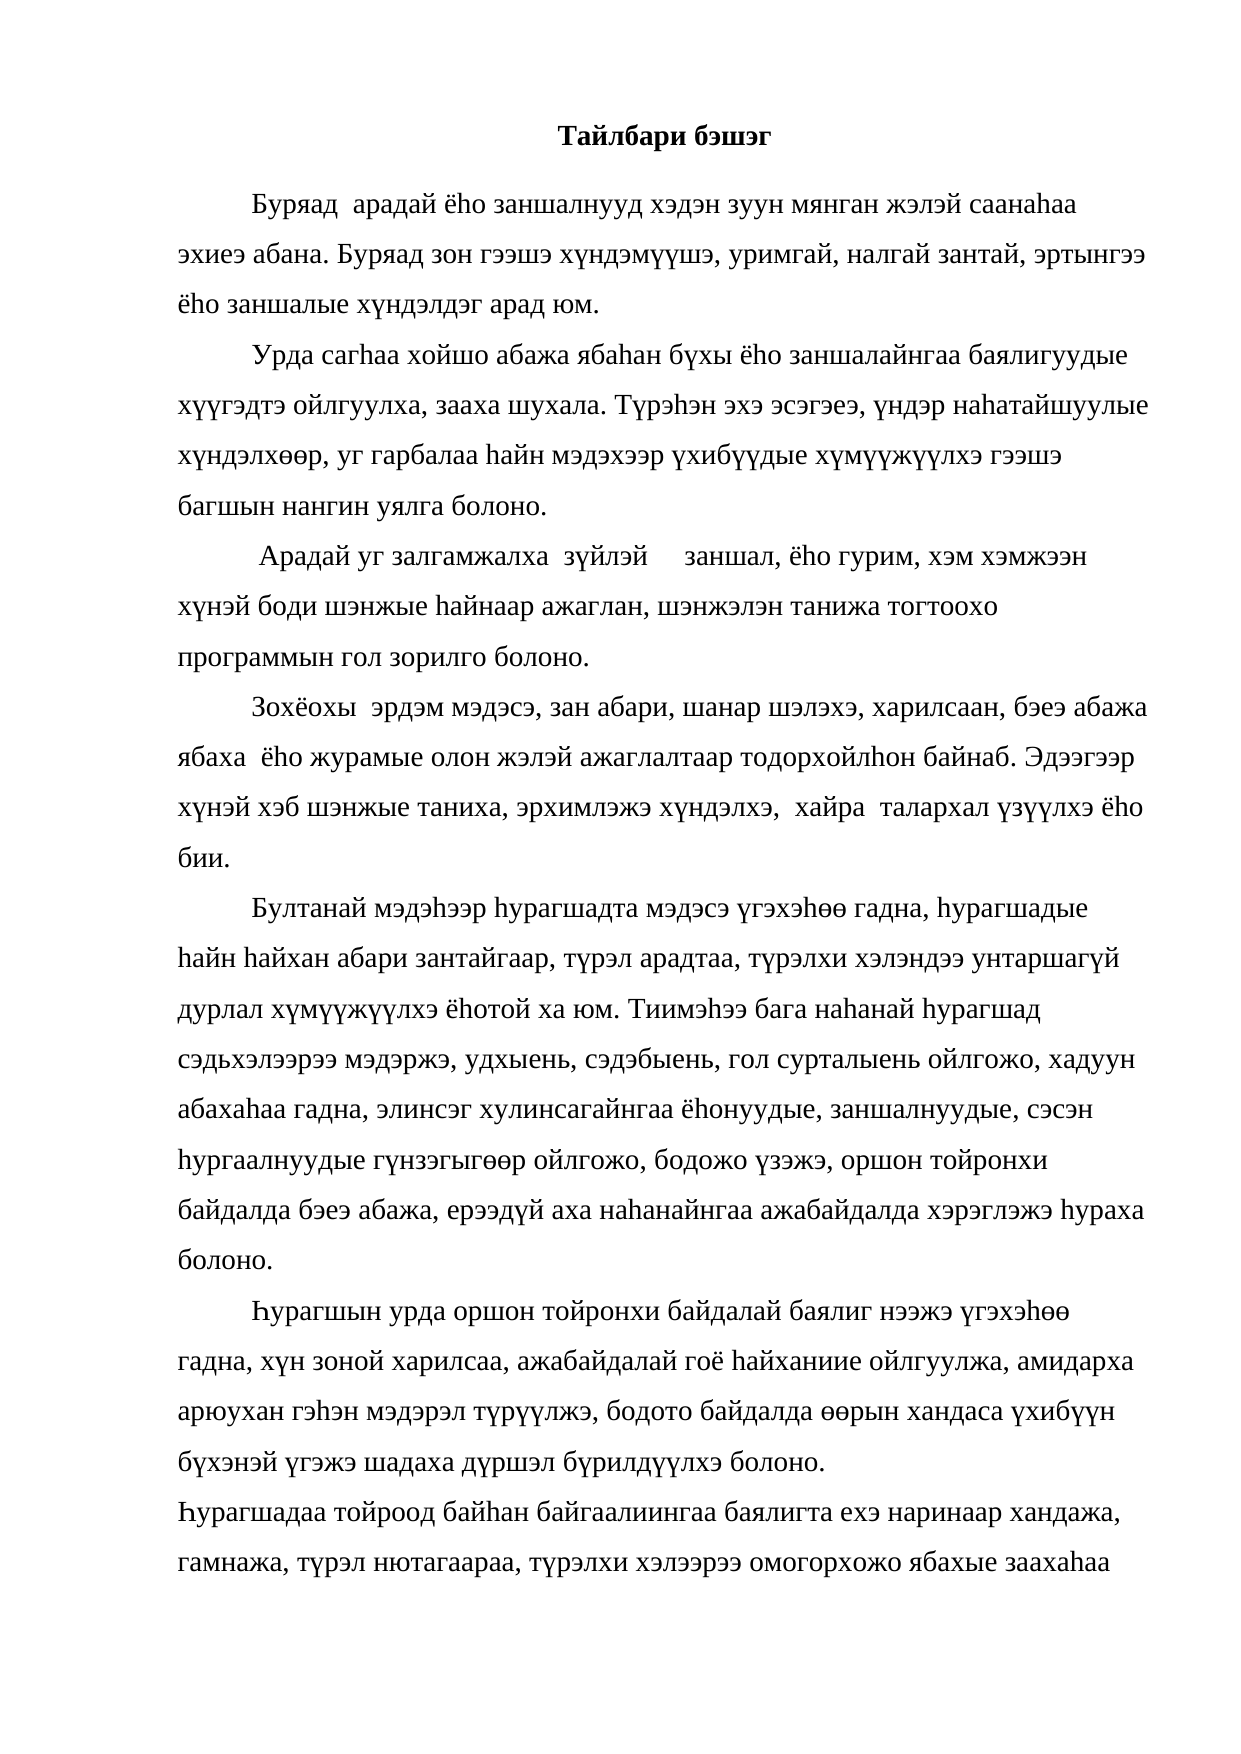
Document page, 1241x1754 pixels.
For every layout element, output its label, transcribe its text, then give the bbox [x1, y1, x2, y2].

text Тайлбари бэшэг [177, 118, 1152, 152]
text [177, 1494, 1152, 1578]
text Бултанай мэдэhээр hурагшадта мэдэсэ үгэхэhөө гадна, hурагшадые hайн hайхан абари зантайгаар, түрэл арадтаа, түрэлхи хэлэндээ унтаршагүй дурлал хүмүүжүүлхэ ёhотой ха юм. Тиимэhээ бага наhанай hурагшад сэдьхэлээрээ мэдэржэ, удхыень, сэдэбыень, гол сурталыень ойлгожо, хадуун абахаhаа гадна, элинсэг хулинсагайнгаа ёhонуудые, заншалнуудые, сэсэн hургаалнуудые гүнзэгыгөөр ойлгожо, бодожо үзэжэ, оршон тойронхи байдалда бэеэ абажа, ерээдүй аха наhанайнгаа ажабайдалда хэрэглэжэ hураха болоно. [177, 890, 1152, 1276]
text Буряад арадай ёhо заншалнууд хэдэн зуун мянган жэлэй саанаhаа эхиеэ абана. Буряад зон гээшэ хүндэмүүшэ, уримгай, налгай зантай, эртынгээ ёhо заншалые хүндэлдэг арад юм. [177, 186, 1152, 320]
text Зохёохы эрдэм мэдэсэ, зан абари, шанар шэлэхэ, харилсаан, бэеэ абажа ябаха ёhо журамые олон жэлэй ажаглалтаар тодорхойлhон байнаб. Эдээгээр хүнэй хэб шэнжые таниха, эрхимлэжэ хүндэлхэ, хайра талархал үзүүлхэ ёhо бии. [177, 689, 1152, 873]
text Арадай уг залгамжалха зүйлэй заншал, ёhо гурим, хэм хэмжээн хүнэй боди шэнжые hайнаар ажаглан, шэнжэлэн танижа тогтоохо программын гол зорилго болоно. [177, 538, 1152, 672]
text Урда сагhаа хойшо абажа ябаhан бүхы ёhо заншалайнгаа баялигуудые хүүгэдтэ ойлгуулха, зааха шухала. Түрэhэн эхэ эсэгэеэ, үндэр наhатайшуулые хүндэлхɵɵр, уг гарбалаа hайн мэдэхээр үхибүүдые хүмүүжүүлхэ гээшэ багшын нангин уялга болоно. [177, 337, 1152, 521]
text Һурагшын урда оршон тойронхи байдалай баялиг нээжэ үгэхэhөө гадна, хүн зоной харилсаа, ажабайдалай гоё hайханиие ойлгуулжа, амидарха арюухан гэhэн мэдэрэл түрүүлжэ, бодото байдалда өөрын хандаса үхибүүн бүхэнэй үгэжэ шадаха дүршэл бүрилдүүлхэ болоно. [177, 1293, 1152, 1477]
